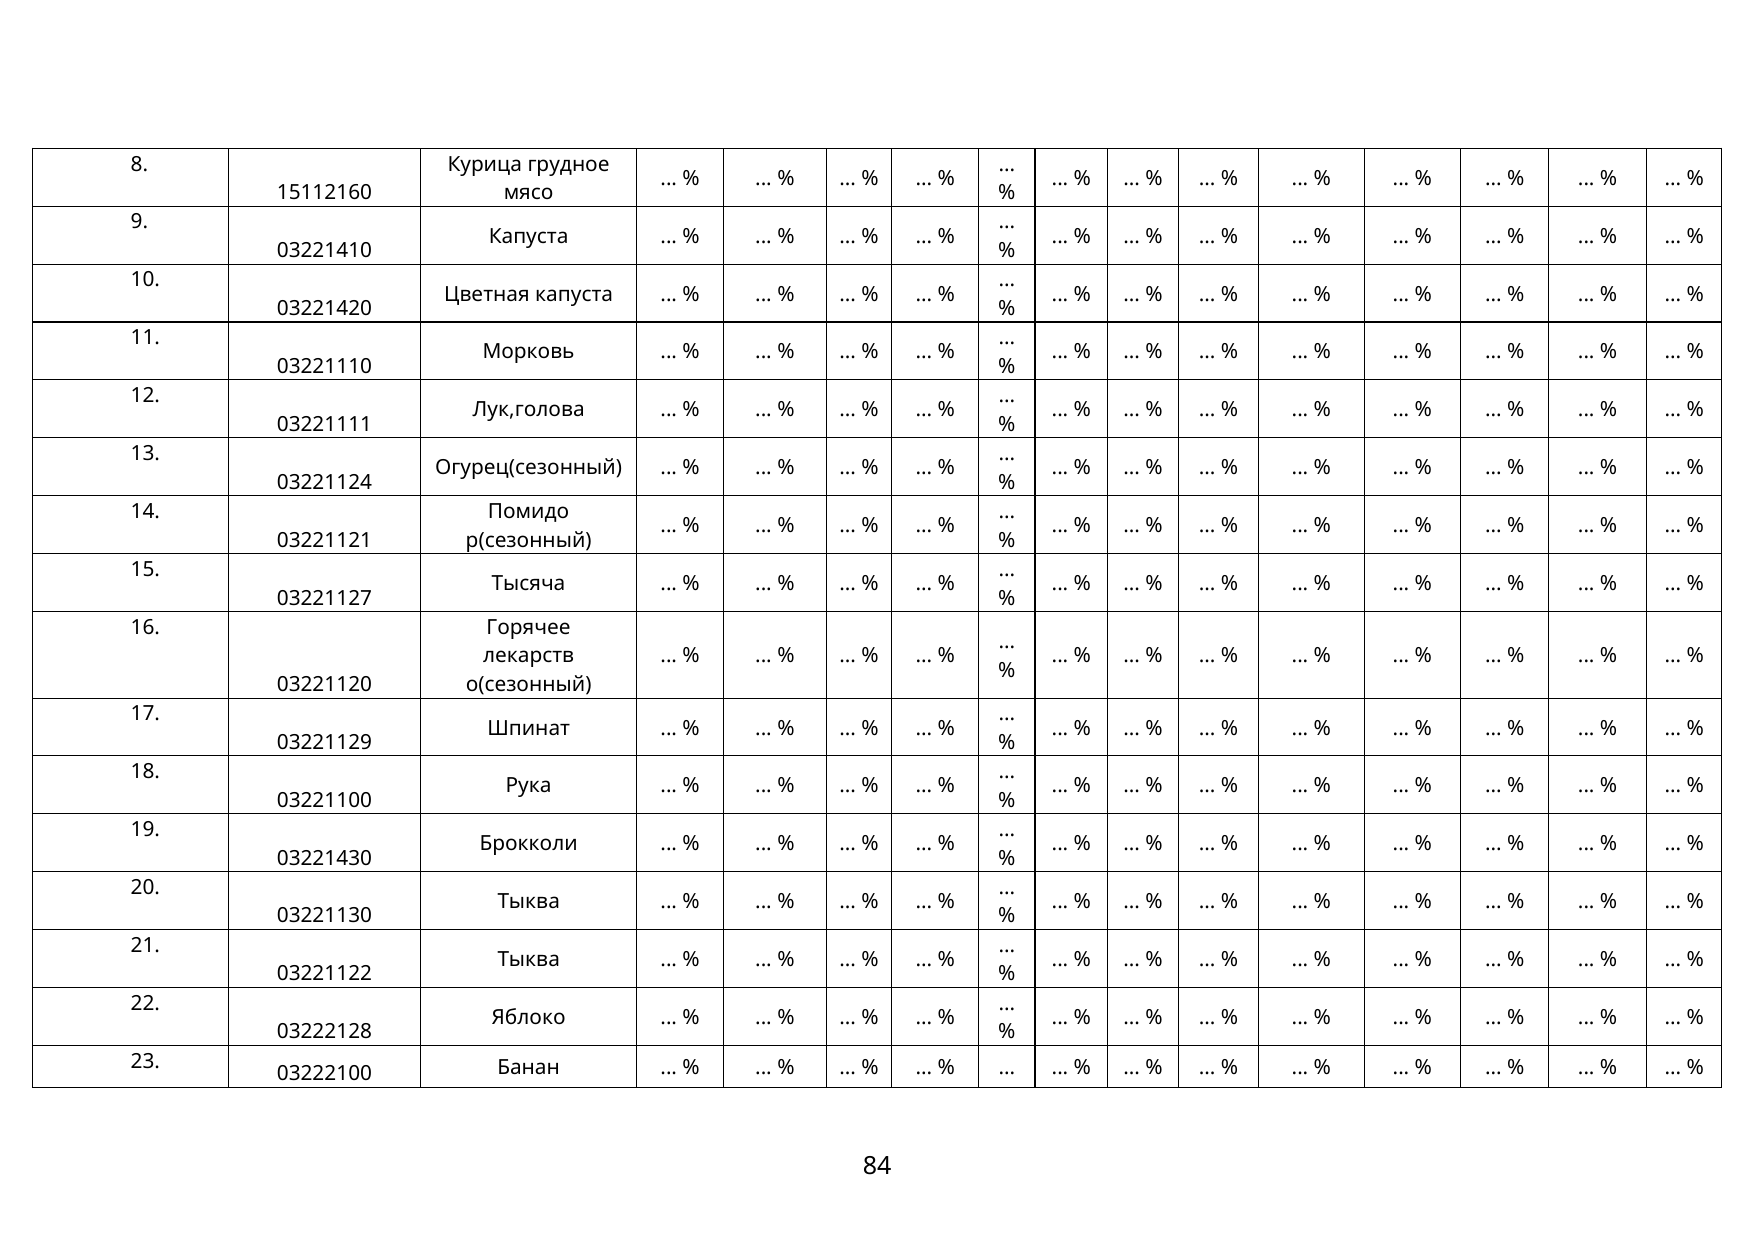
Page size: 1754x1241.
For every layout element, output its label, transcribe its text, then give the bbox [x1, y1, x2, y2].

table_cell 03221121 [229, 496, 420, 553]
table_cell ... % [1179, 438, 1258, 495]
table_cell ... % [724, 699, 826, 755]
table_cell ... % [1259, 438, 1364, 495]
table_cell 03221120 [229, 612, 420, 697]
table_cell ... % [979, 612, 1034, 697]
table_cell ... % [1036, 496, 1107, 553]
table_cell 03221430 [229, 814, 420, 871]
table_cell ... % [1036, 988, 1107, 1045]
table_cell ... % [1036, 554, 1107, 611]
table_cell 03221122 [229, 930, 420, 987]
table_cell ... % [979, 207, 1034, 263]
table_cell ... % [1179, 988, 1258, 1045]
table_cell ... % [1549, 930, 1646, 987]
table_cell ... % [1036, 612, 1107, 697]
table_cell ... % [1549, 756, 1646, 813]
table_cell ... % [1647, 988, 1721, 1045]
table_cell ... % [1365, 207, 1460, 263]
table_cell ... % [827, 554, 891, 611]
table_cell ... % [724, 930, 826, 987]
table_cell ... % [1365, 554, 1460, 611]
table_cell ... % [892, 265, 978, 321]
table_cell ... % [1549, 438, 1646, 495]
table_cell [33, 149, 228, 206]
table_cell ... % [1036, 380, 1107, 437]
table_cell ... % [1179, 265, 1258, 321]
table_cell ... % [637, 988, 723, 1045]
table_cell ... % [1179, 149, 1258, 206]
table_cell ... % [892, 554, 978, 611]
table_cell Морковь [421, 323, 636, 379]
table_cell [33, 438, 228, 495]
table_cell ... % [1036, 814, 1107, 871]
table_cell ... % [1461, 207, 1548, 263]
table_cell ... % [637, 149, 723, 206]
table_cell ... % [724, 438, 826, 495]
table_cell ... % [1108, 699, 1178, 755]
table_cell ... % [979, 554, 1034, 611]
table_cell Яблоко [421, 988, 636, 1045]
table_cell [33, 872, 228, 929]
table_cell ... % [1259, 380, 1364, 437]
table_cell ... % [637, 496, 723, 553]
table_cell ... % [827, 149, 891, 206]
table_cell [33, 699, 228, 755]
table_cell ... % [1108, 554, 1178, 611]
table_cell ... % [1108, 207, 1178, 263]
table_cell ... % [1365, 149, 1460, 206]
table_cell ... % [1259, 149, 1364, 206]
table_cell ... % [1179, 612, 1258, 697]
table_cell ... % [827, 207, 891, 263]
table_cell ... % [1461, 380, 1548, 437]
table_cell ... % [1108, 438, 1178, 495]
table_cell ... % [637, 438, 723, 495]
table_cell ... % [827, 612, 891, 697]
table_cell ... % [1036, 438, 1107, 495]
table_cell Тысяча [421, 554, 636, 611]
table_cell 03222100 [229, 1046, 420, 1087]
table_cell ... % [979, 814, 1034, 871]
table_cell ... % [1461, 149, 1548, 206]
table_cell 03221127 [229, 554, 420, 611]
table_cell ... % [979, 930, 1034, 987]
table_cell ... % [1259, 1046, 1364, 1087]
table_cell ... % [1549, 1046, 1646, 1087]
table_cell ... % [1365, 380, 1460, 437]
table_cell ... % [1179, 496, 1258, 553]
table_cell ... % [1549, 380, 1646, 437]
table_cell ... % [1549, 699, 1646, 755]
table_cell ... % [1549, 988, 1646, 1045]
table_cell ... % [827, 930, 891, 987]
table_cell [33, 554, 228, 611]
table_cell ... % [724, 612, 826, 697]
table_cell ... % [1647, 380, 1721, 437]
table_cell ... % [1108, 756, 1178, 813]
table_cell ... % [1036, 265, 1107, 321]
table_cell ... % [1365, 265, 1460, 321]
table_cell ... % [724, 756, 826, 813]
table_cell ... % [892, 756, 978, 813]
table_cell ... % [1549, 554, 1646, 611]
table_cell ... % [1036, 1046, 1107, 1087]
table_cell [33, 988, 228, 1045]
table_cell ... % [1365, 612, 1460, 697]
table_cell 03221130 [229, 872, 420, 929]
table_cell ... % [1647, 756, 1721, 813]
table_cell ... % [1108, 1046, 1178, 1087]
table_cell ... % [1461, 756, 1548, 813]
table_cell ... % [1036, 756, 1107, 813]
table_cell ... % [1365, 756, 1460, 813]
table_cell ... % [827, 756, 891, 813]
table_cell ... % [979, 496, 1034, 553]
table_cell ... % [1036, 930, 1107, 987]
table_cell 03221410 [229, 207, 420, 263]
table_cell [33, 612, 228, 697]
table_cell Цветная капуста [421, 265, 636, 321]
table_cell Тыква [421, 872, 636, 929]
table_cell ... % [1647, 930, 1721, 987]
table_cell Капуста [421, 207, 636, 263]
table_cell Лук,голова [421, 380, 636, 437]
table_cell ... % [1108, 380, 1178, 437]
table_cell [33, 496, 228, 553]
table_cell ... % [827, 814, 891, 871]
table_cell ... % [892, 380, 978, 437]
table_cell ... % [1647, 554, 1721, 611]
table_cell ... % [1365, 699, 1460, 755]
table_cell ... % [979, 323, 1034, 379]
table_cell ... % [1179, 207, 1258, 263]
table_cell [33, 1046, 228, 1087]
table_cell ... % [724, 496, 826, 553]
table_cell [33, 930, 228, 987]
table_cell [33, 265, 228, 321]
table_cell ... % [637, 699, 723, 755]
table_cell ... % [1647, 872, 1721, 929]
table_cell ... % [1259, 988, 1364, 1045]
table_cell ... % [827, 1046, 891, 1087]
table_cell ... % [1365, 438, 1460, 495]
table_cell ... % [1179, 756, 1258, 813]
table_cell ... % [1179, 872, 1258, 929]
table_cell ... % [892, 207, 978, 263]
table_cell ... % [1108, 496, 1178, 553]
table_cell ... % [892, 872, 978, 929]
table_cell ... % [827, 323, 891, 379]
table_cell ... % [1647, 496, 1721, 553]
table_cell ... % [1647, 438, 1721, 495]
table_cell ... % [979, 149, 1034, 206]
table_cell ... % [1365, 323, 1460, 379]
table_cell ... % [1259, 699, 1364, 755]
table_cell 03221124 [229, 438, 420, 495]
table_cell ... % [1179, 554, 1258, 611]
table_cell ... % [1549, 207, 1646, 263]
table_cell ... % [827, 438, 891, 495]
table_cell ... % [827, 988, 891, 1045]
table_cell ... % [1647, 612, 1721, 697]
table_cell ... % [1461, 988, 1548, 1045]
table_cell ... % [1108, 930, 1178, 987]
table_cell ... % [1179, 1046, 1258, 1087]
table_cell ... % [827, 699, 891, 755]
table_cell ... % [637, 612, 723, 697]
table_cell ... % [724, 1046, 826, 1087]
table_cell ... % [724, 323, 826, 379]
table_cell Огурец(сезонный) [421, 438, 636, 495]
table_cell ... % [1365, 988, 1460, 1045]
table_cell ... % [1549, 149, 1646, 206]
table_cell ... % [1108, 612, 1178, 697]
table_cell ... % [1036, 699, 1107, 755]
table_cell ... % [637, 930, 723, 987]
table_cell ... % [1108, 814, 1178, 871]
table_cell 03221111 [229, 380, 420, 437]
table_cell 03222128 [229, 988, 420, 1045]
table_cell ... % [1549, 496, 1646, 553]
table_cell ... % [1461, 554, 1548, 611]
table_cell ... % [637, 814, 723, 871]
table_cell ... % [892, 496, 978, 553]
table_cell ... % [637, 380, 723, 437]
table_cell [33, 380, 228, 437]
table_cell ... % [1036, 323, 1107, 379]
table_cell ... % [1108, 265, 1178, 321]
table_cell ... % [979, 1046, 1034, 1087]
table_cell ... % [724, 814, 826, 871]
table_cell ... % [637, 323, 723, 379]
table_cell Тыква [421, 930, 636, 987]
table_cell ... % [1461, 699, 1548, 755]
table_cell ... % [1259, 207, 1364, 263]
table_cell ... % [637, 872, 723, 929]
table_cell ... % [1647, 323, 1721, 379]
table_cell ... % [892, 438, 978, 495]
table_cell 03221110 [229, 323, 420, 379]
table_cell 03221420 [229, 265, 420, 321]
table_cell ... % [1259, 814, 1364, 871]
table_cell Рука [421, 756, 636, 813]
table_cell Шпинат [421, 699, 636, 755]
table_cell ... % [1259, 612, 1364, 697]
table_cell [33, 814, 228, 871]
table_cell ... % [1461, 323, 1548, 379]
table_cell ... % [724, 380, 826, 437]
table_cell ... % [1549, 612, 1646, 697]
table_cell ... % [892, 930, 978, 987]
table_cell ... % [1179, 930, 1258, 987]
table_cell ... % [1461, 438, 1548, 495]
table_cell 15112160 [229, 149, 420, 206]
table_cell ... % [637, 1046, 723, 1087]
table_cell ... % [1365, 872, 1460, 929]
table_cell ... % [1179, 699, 1258, 755]
table_cell 03221100 [229, 756, 420, 813]
table_cell ... % [892, 814, 978, 871]
table_cell 03221129 [229, 699, 420, 755]
table_cell ... % [979, 872, 1034, 929]
table_cell ... % [1461, 930, 1548, 987]
table_cell ... % [1647, 149, 1721, 206]
table_cell ... % [1647, 1046, 1721, 1087]
table_cell ... % [724, 988, 826, 1045]
table_cell ... % [827, 496, 891, 553]
table_cell ... % [1647, 207, 1721, 263]
table_cell Брокколи [421, 814, 636, 871]
table_cell ... % [1108, 872, 1178, 929]
table_cell ... % [1036, 149, 1107, 206]
table_cell ... % [1549, 265, 1646, 321]
table_cell Курица грудное мясо [421, 149, 636, 206]
table_cell ... % [1108, 323, 1178, 379]
table_cell ... % [827, 265, 891, 321]
table_cell ... % [892, 699, 978, 755]
table_cell ... % [1179, 814, 1258, 871]
table_cell ... % [979, 438, 1034, 495]
table_cell ... % [1461, 872, 1548, 929]
table_cell ... % [1647, 814, 1721, 871]
table_cell ... % [979, 380, 1034, 437]
table_cell ... % [1461, 814, 1548, 871]
table_cell ... % [724, 149, 826, 206]
table_cell ... % [1461, 496, 1548, 553]
table_cell ... % [1259, 930, 1364, 987]
table_cell ... % [637, 265, 723, 321]
table_cell ... % [724, 872, 826, 929]
table_cell ... % [979, 756, 1034, 813]
table_cell ... % [1259, 265, 1364, 321]
table_cell ... % [892, 988, 978, 1045]
table_cell ... % [827, 380, 891, 437]
table_cell ... % [637, 554, 723, 611]
table_cell ... % [892, 323, 978, 379]
table_cell ... % [1259, 756, 1364, 813]
table_cell ... % [1036, 872, 1107, 929]
table_cell ... % [1365, 1046, 1460, 1087]
table_cell ... % [1461, 1046, 1548, 1087]
table_cell ... % [1259, 554, 1364, 611]
table_cell ... % [1179, 323, 1258, 379]
table_cell ... % [1647, 699, 1721, 755]
table_cell ... % [892, 1046, 978, 1087]
table_cell ... % [979, 699, 1034, 755]
table_cell ... % [1259, 496, 1364, 553]
table_cell ... % [1549, 872, 1646, 929]
table_cell ... % [979, 265, 1034, 321]
table_cell ... % [1461, 612, 1548, 697]
table_cell ... % [1647, 265, 1721, 321]
table_cell [33, 323, 228, 379]
table_cell ... % [1108, 149, 1178, 206]
table_cell ... % [1549, 323, 1646, 379]
table_cell ... % [1365, 930, 1460, 987]
table_cell ... % [1365, 814, 1460, 871]
table_cell ... % [892, 149, 978, 206]
table_cell Банан [421, 1046, 636, 1087]
table_cell ... % [827, 872, 891, 929]
table_cell ... % [1259, 323, 1364, 379]
table_cell ... % [724, 265, 826, 321]
table_cell ... % [1461, 265, 1548, 321]
table_cell ... % [1259, 872, 1364, 929]
table_cell [33, 207, 228, 263]
table_cell ... % [724, 207, 826, 263]
table_cell Помидор(сезонный) [421, 496, 636, 553]
table_cell ... % [979, 988, 1034, 1045]
table_cell ... % [1036, 207, 1107, 263]
table_cell ... % [1365, 496, 1460, 553]
table_cell ... % [1179, 380, 1258, 437]
table_cell ... % [1549, 814, 1646, 871]
table_cell [33, 756, 228, 813]
table_cell ... % [637, 207, 723, 263]
table_cell ... % [892, 612, 978, 697]
table_cell Горячее лекарство(сезонный) [421, 612, 636, 697]
table_cell ... % [1108, 988, 1178, 1045]
table_cell ... % [724, 554, 826, 611]
table_cell ... % [637, 756, 723, 813]
